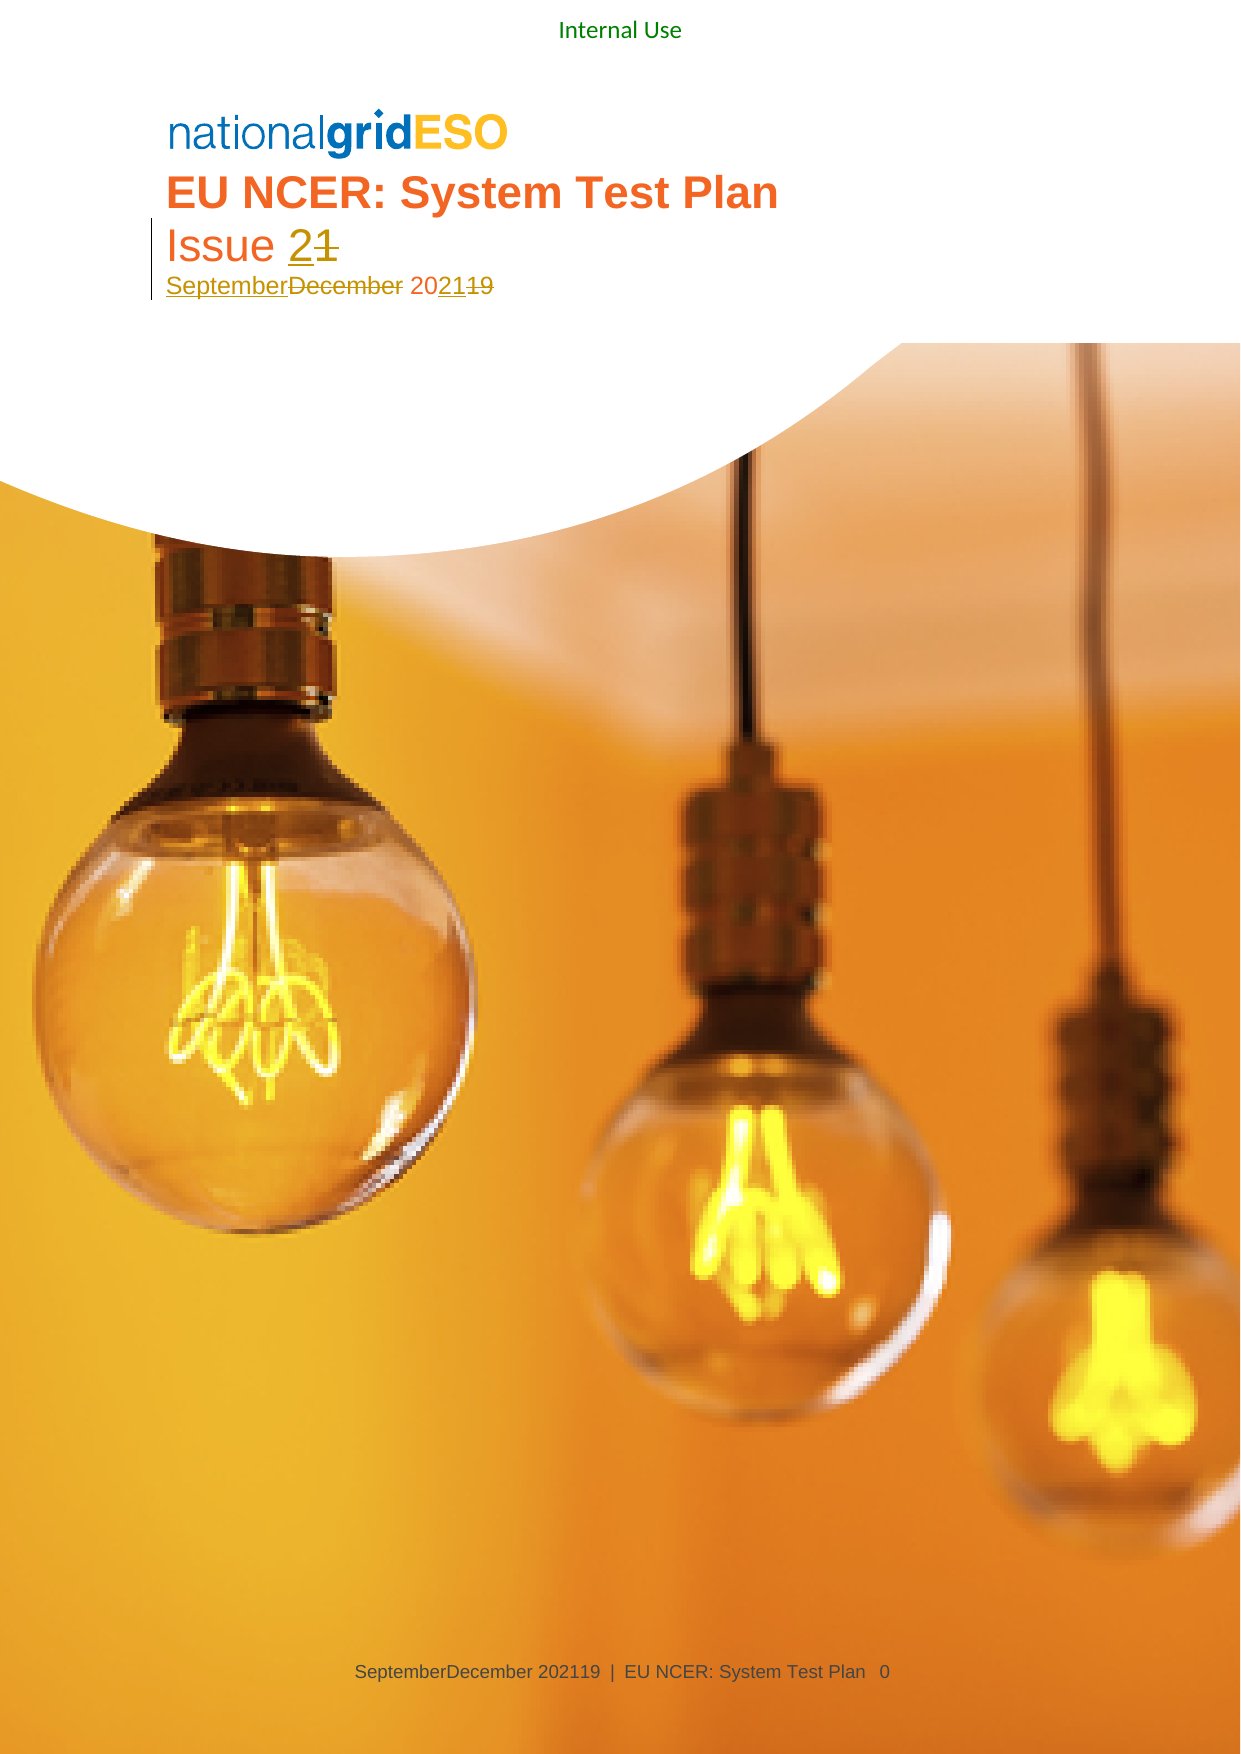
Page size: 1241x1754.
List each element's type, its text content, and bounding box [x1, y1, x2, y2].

picture [0, 343, 1241, 1754]
text EU NCER: System Test Plan [166, 166, 978, 218]
subtitle Issue [166, 218, 978, 271]
text 20 [166, 271, 978, 300]
